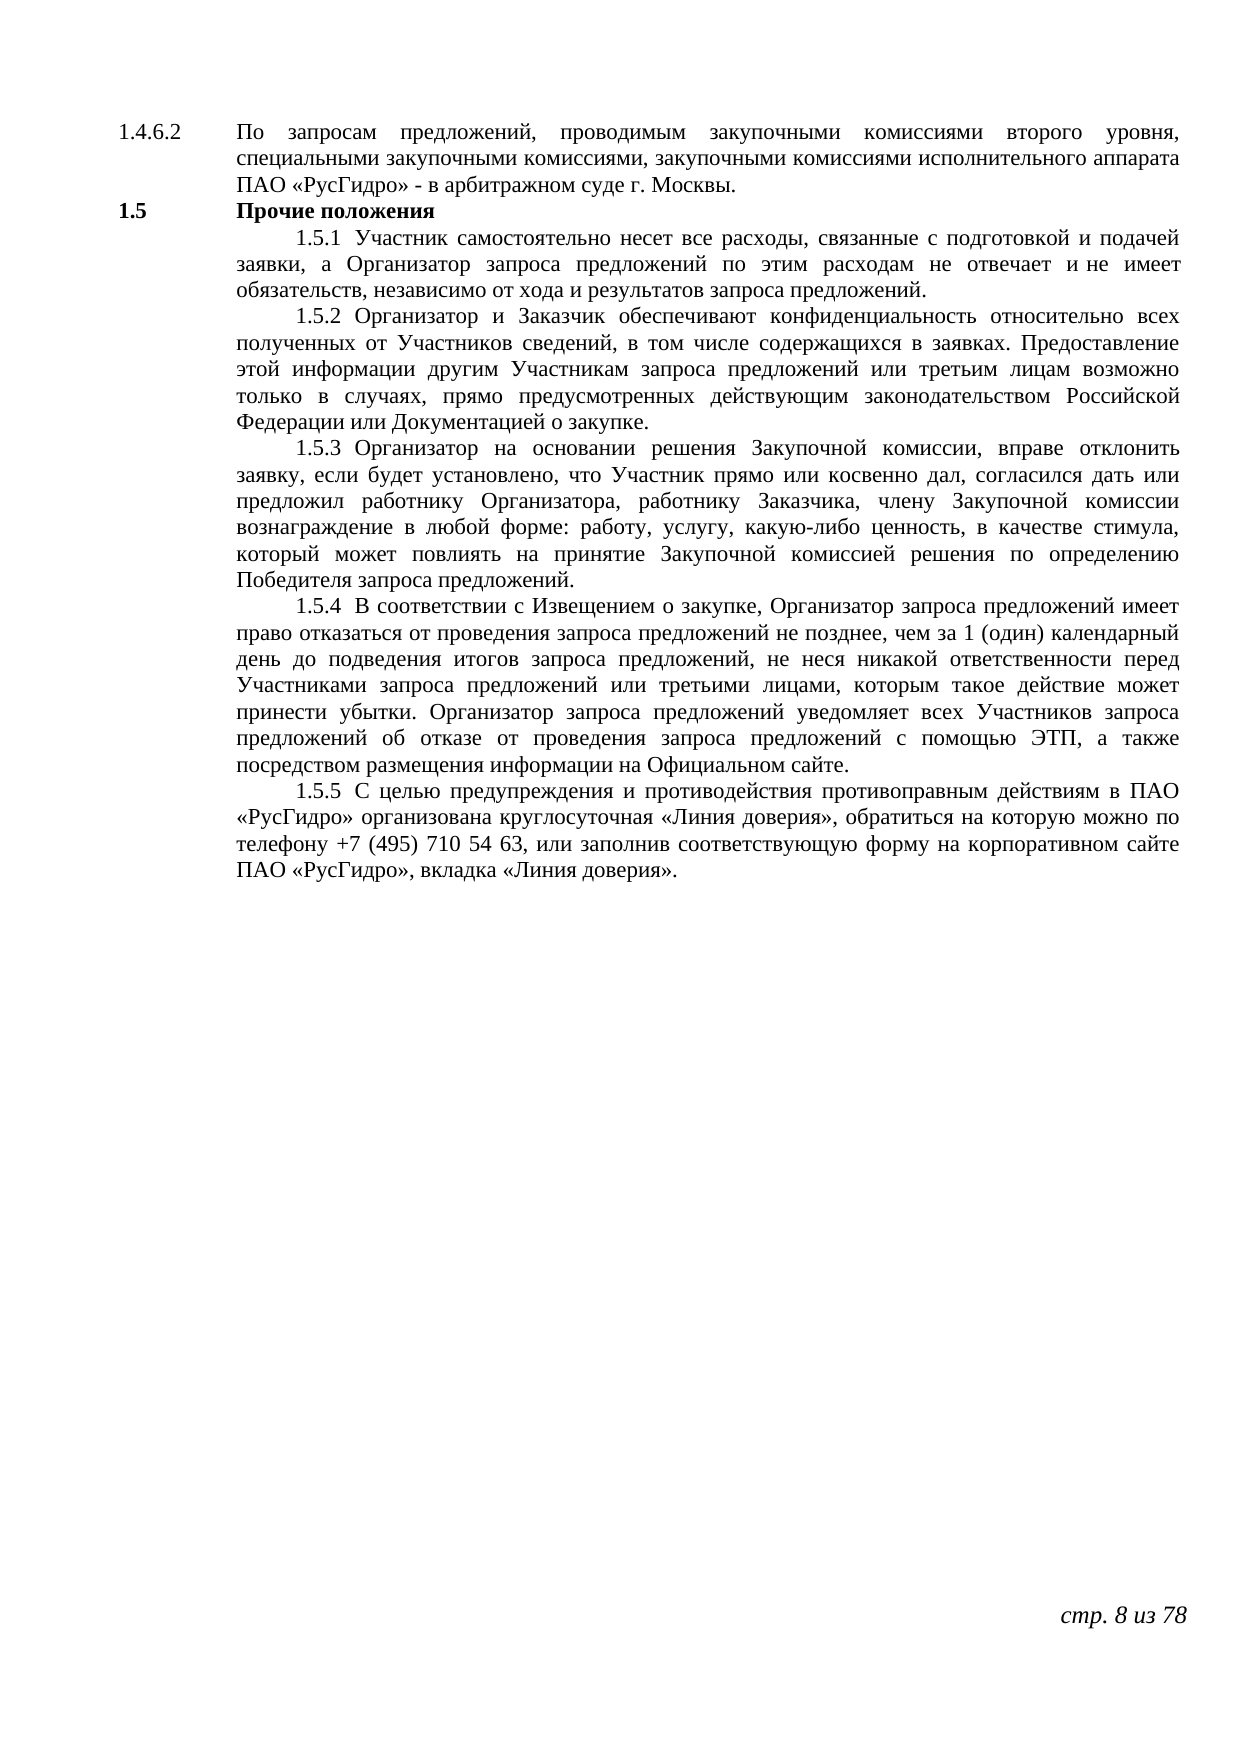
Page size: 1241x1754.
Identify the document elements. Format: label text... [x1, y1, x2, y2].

subtitle Прочие положения [118, 197, 1181, 223]
text Участник самостоятельно несет все расходы, связанные с подготовкой и подачей заявки, а Организатор запроса предложений по этим расходам не отвечает и не имеет обязательств, независимо от хода и результатов запроса предложений. [236, 223, 1181, 303]
text По запросам предложений, проводимым закупочными комиссиями второго уровня, специальными закупочными комиссиями, закупочными комиссиями исполнительного аппарата ПАО «РусГидро» - в арбитражном суде г. Москвы. [118, 118, 1181, 197]
text Организатор на основании решения Закупочной комиссии, вправе отклонить заявку, если будет установлено, что Участник прямо или косвенно дал, согласился дать или предложил работнику Организатора, работнику Заказчика, члену Закупочной комиссии вознаграждение в любой форме: работу, услугу, какую-либо ценность, в качестве стимула, который может повлиять на принятие Закупочной комиссией решения по определению Победителя запроса предложений. [236, 434, 1181, 592]
text Организатор и Заказчик обеспечивают конфиденциальность относительно всех полученных от Участников сведений, в том числе содержащихся в заявках. Предоставление этой информации другим Участникам запроса предложений или третьим лицам возможно только в случаях, прямо предусмотренных действующим законодательством Российской Федерации или Документацией о закупке. [236, 303, 1181, 434]
text С целью предупреждения и противодействия противоправным действиям в ПАО «РусГидро» организована круглосуточная «Линия доверия», обратиться на которую можно по телефону +7 (495) 710 54 63, или заполнив соответствующую форму на корпоративном сайте ПАО «РусГидро», вкладка «Линия доверия». [236, 777, 1181, 882]
text В соответствии с Извещением о закупке, Организатор запроса предложений имеет право отказаться от проведения запроса предложений не позднее, чем за 1 (один) календарный день до подведения итогов запроса предложений, не неся никакой ответственности перед Участниками запроса предложений или третьими лицами, которым такое действие может принести убытки. Организатор запроса предложений уведомляет всех Участников запроса предложений об отказе от проведения запроса предложений с помощью ЭТП, а также посредством размещения информации на Официальном сайте. [236, 592, 1181, 777]
